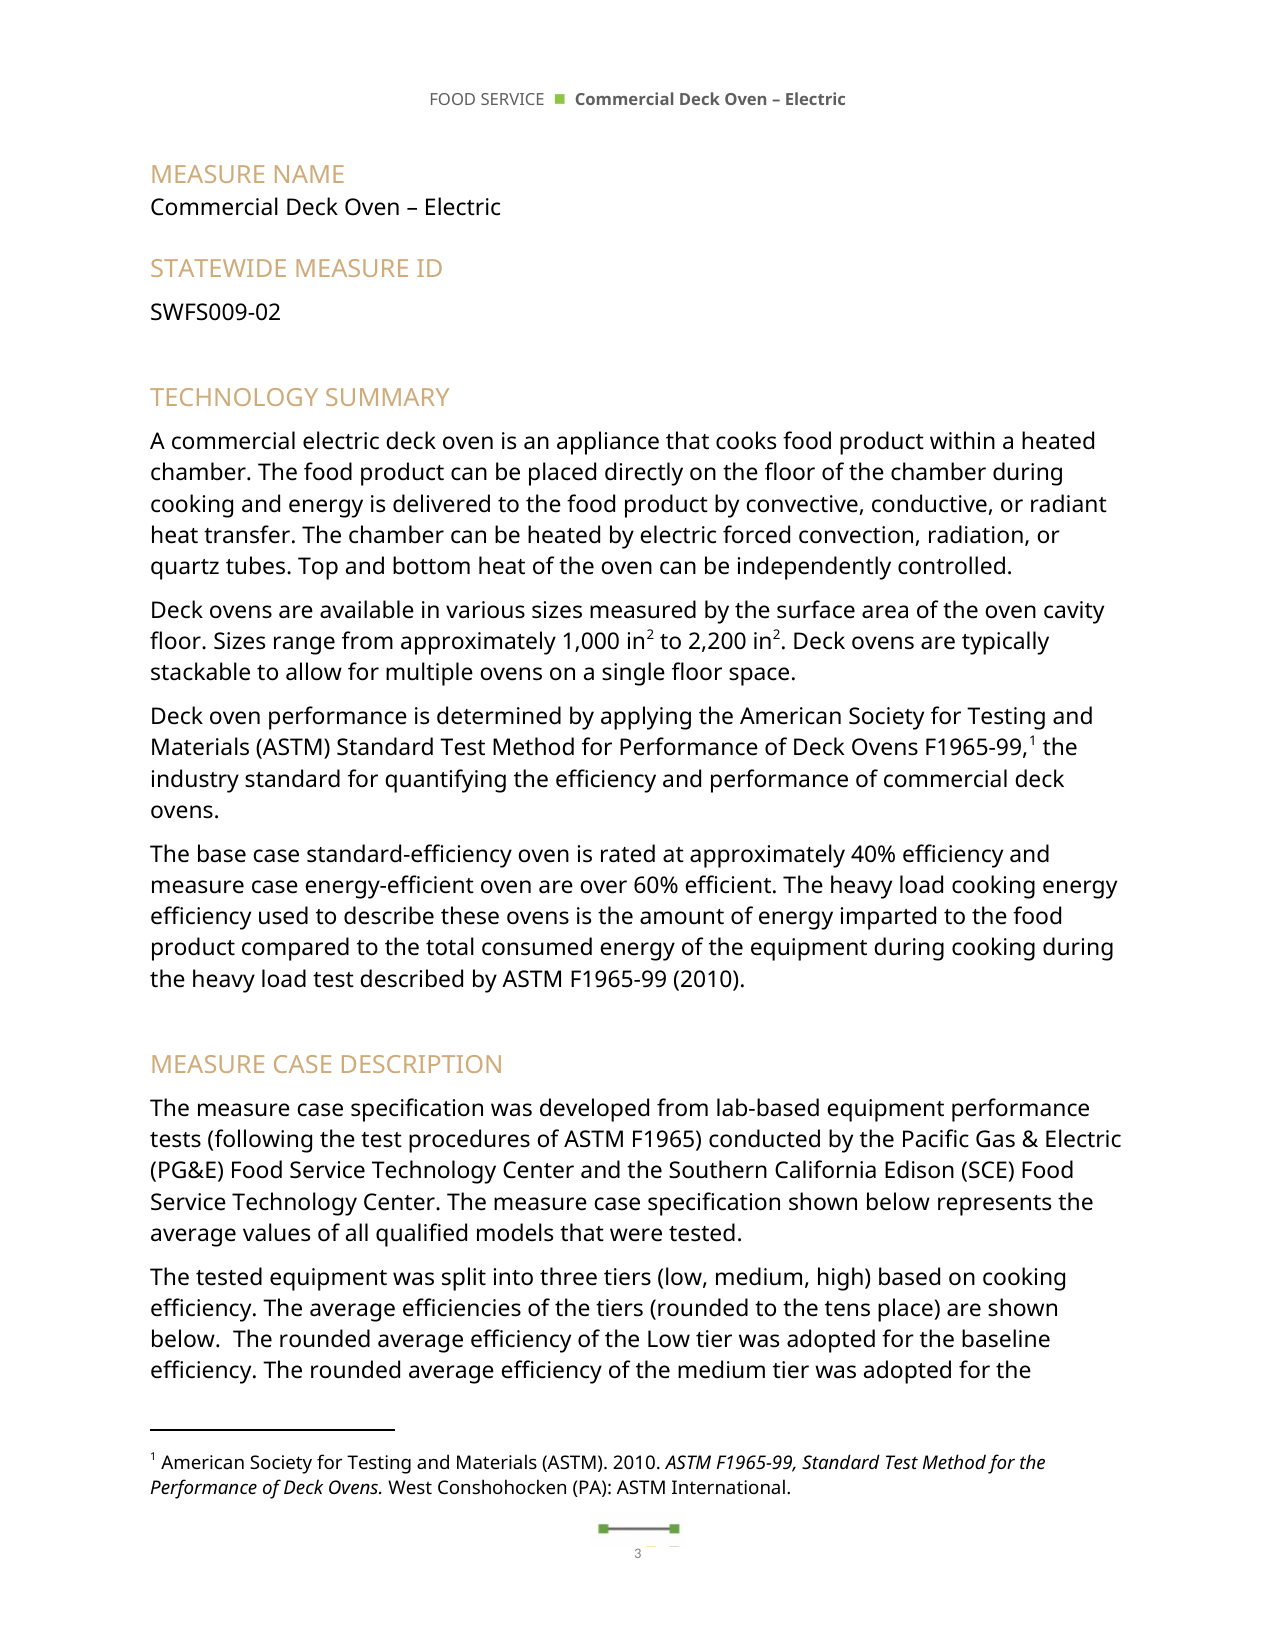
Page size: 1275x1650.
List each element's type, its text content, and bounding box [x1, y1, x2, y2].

text Deck ovens are available in various sizes measured by the surface area of the oven cavity floor. Sizes range from approximately 1,000 in2 to 2,200 in2. Deck ovens are typically stackable to allow for multiple ovens on a single floor space. [150, 594, 1125, 687]
subtitle Technology Summary [150, 383, 1125, 412]
text The base case standard-efficiency oven is rated at approximately 40% efficiency and measure case energy-efficient oven are over 60% efficient. The heavy load cooking energy efficiency used to describe these ovens is the amount of energy imparted to the food product compared to the total consumed energy of the equipment during cooking during the heavy load test described by ASTM F1965-99 (2010). [150, 837, 1125, 994]
text The measure case specification was developed from lab-based equipment performance tests (following the test procedures of ASTM F1965) conducted by the Pacific Gas & Electric (PG&E) Food Service Technology Center and the Southern California Edison (SCE) Food Service Technology Center. The measure case specification shown below represents the average values of all qualified models that were tested. [150, 1092, 1125, 1248]
text SWFS009-02 [150, 296, 1125, 327]
text Commercial Deck Oven – Electric [150, 192, 1125, 221]
text A commercial electric deck oven is an appliance that cooks food product within a heated chamber. The food product can be placed directly on the floor of the chamber during cooking and energy is delivered to the food product by convective, conductive, or radiant heat transfer. The chamber can be heated by electric forced convection, radiation, or quartz tubes. Top and bottom heat of the oven can be independently controlled. [150, 425, 1125, 581]
picture [589, 1512, 684, 1547]
subtitle Statewide Measure ID [150, 254, 1125, 283]
text Deck oven performance is determined by applying the American Society for Testing and Materials (ASTM) Standard Test Method for Performance of Deck Ovens F1965-99, the industry standard for quantifying the efficiency and performance of commercial deck ovens. [150, 700, 1125, 825]
subtitle Measure Case Description [150, 1050, 1125, 1079]
subtitle Measure Name [150, 160, 1125, 189]
